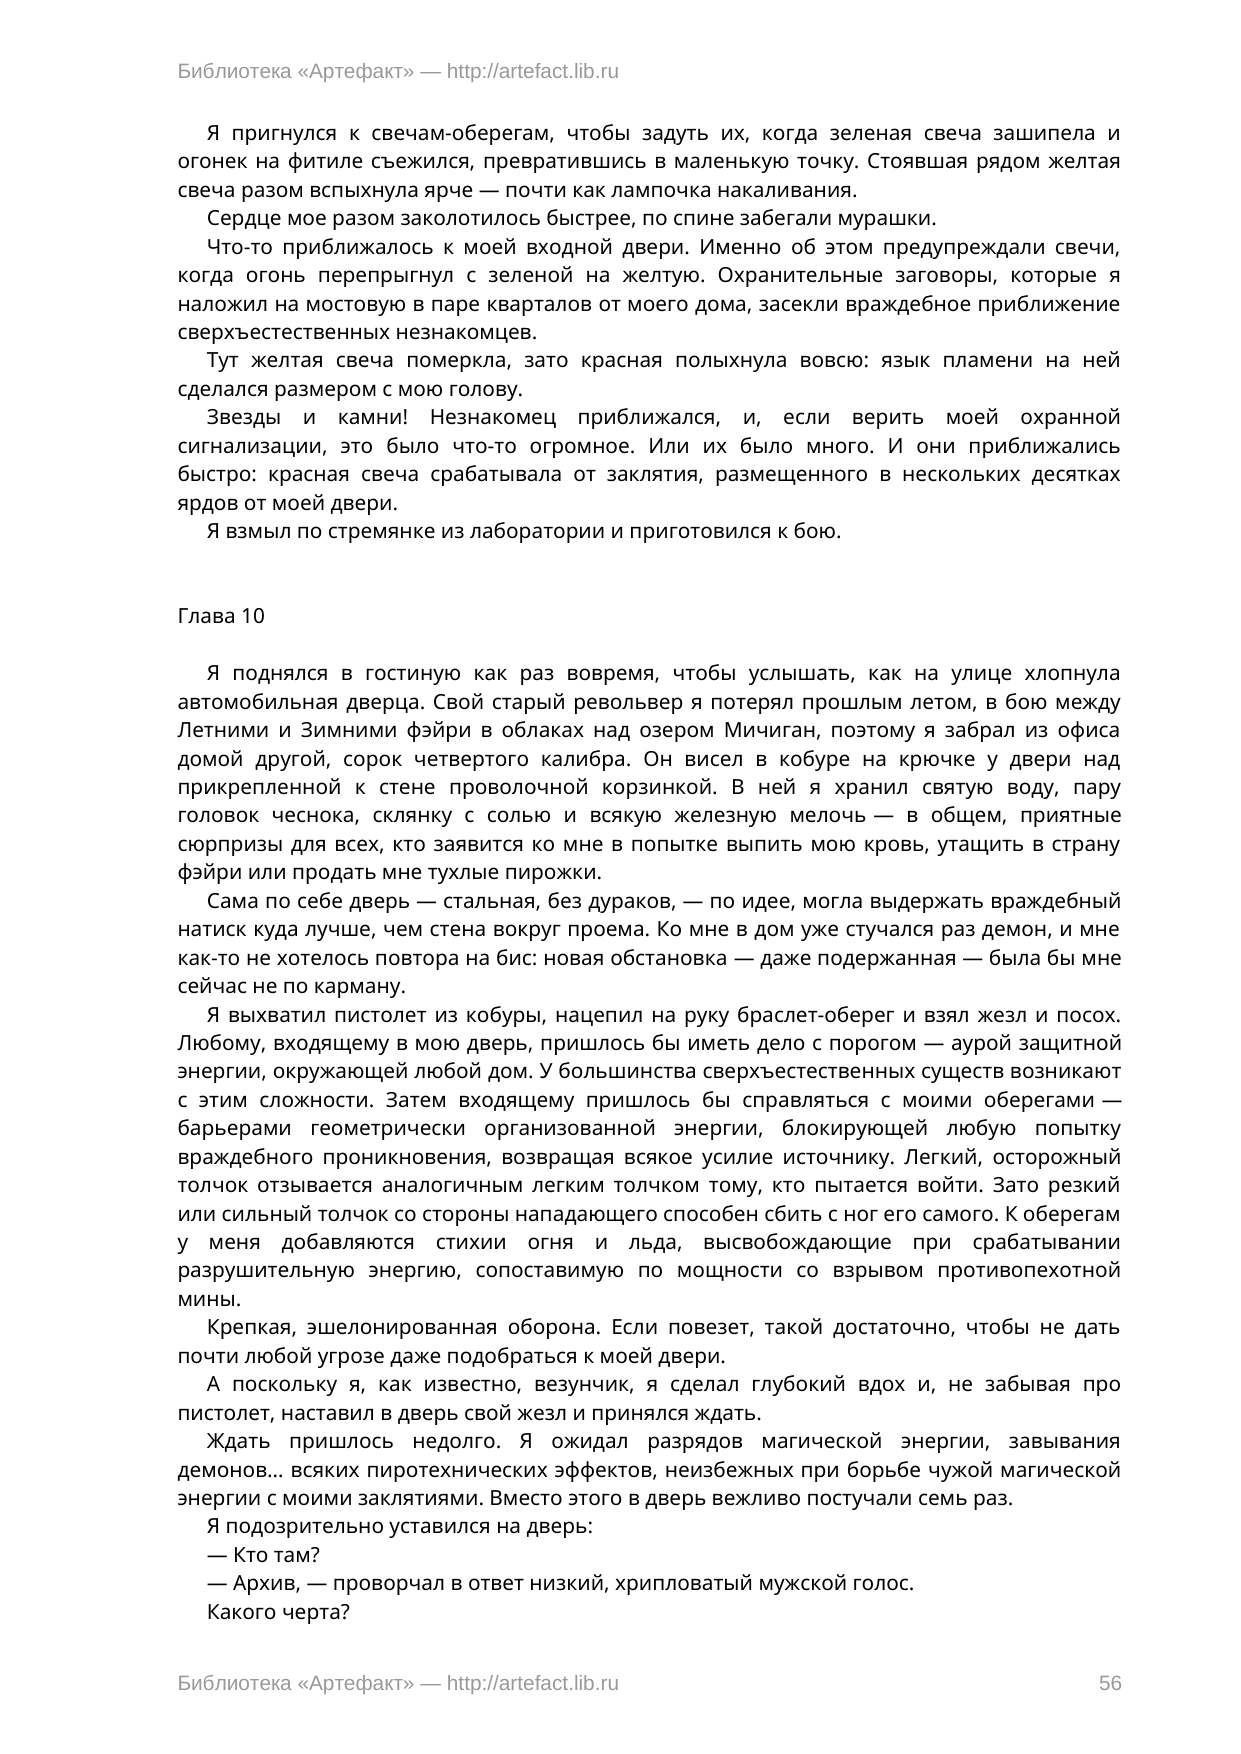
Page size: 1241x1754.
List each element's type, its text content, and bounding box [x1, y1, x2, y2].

text Какого черта? [177, 1597, 1122, 1625]
text Ждать пришлось недолго. Я ожидал разрядов магической энергии, завывания демонов… всяких пиротехнических эффектов, неизбежных при борьбе чужой магической энергии с моими заклятиями. Вместо этого в дверь вежливо постучали семь раз. [177, 1426, 1122, 1512]
text Звезды и камни! Незнакомец приближался, и, если верить моей охранной сигнализации, это было что-то огромное. Или их было много. И они приближались быстро: красная свеча срабатывала от заклятия, размещенного в нескольких десятках ярдов от моей двери. [177, 402, 1122, 516]
subtitle Глава 10 [177, 602, 1122, 630]
text Я пригнулся к свечам-оберегам, чтобы задуть их, когда зеленая свеча зашипела и огонек на фитиле съежился, превратившись в маленькую точку. Стоявшая рядом желтая свеча разом вспыхнула ярче — почти как лампочка накаливания. [177, 118, 1122, 203]
text Я поднялся в гостиную как раз вовремя, чтобы услышать, как на улице хлопнула автомобильная дверца. Свой старый револьвер я потерял прошлым летом, в бою между Летними и Зимними фэйри в облаках над озером Мичиган, поэтому я забрал из офиса домой другой, сорок четвертого калибра. Он висел в кобуре на крючке у двери над прикрепленной к стене проволочной корзинкой. В ней я хранил святую воду, пару головок чеснока, склянку с солью и всякую железную мелочь — в общем, приятные сюрпризы для всех, кто заявится ко мне в попытке выпить мою кровь, утащить в страну фэйри или продать мне тухлые пирожки. [177, 658, 1122, 886]
text Сама по себе дверь — стальная, без дураков, — по идее, могла выдержать враждебный натиск куда лучше, чем стена вокруг проема. Ко мне в дом уже стучался раз демон, и мне как-то не хотелось повтора на бис: новая обстановка — даже подержанная — была бы мне сейчас не по карману. [177, 886, 1122, 1000]
text — Кто там? [177, 1540, 1122, 1568]
text Я выхватил пистолет из кобуры, нацепил на руку браслет-оберег и взял жезл и посох. Любому, входящему в мою дверь, пришлось бы иметь дело с порогом — аурой защитной энергии, окружающей любой дом. У большинства сверхъестественных существ возникают с этим сложности. Затем входящему пришлось бы справляться с моими оберегами — барьерами геометрически организованной энергии, блокирующей любую попытку враждебного проникновения, возвращая всякое усилие источнику. Легкий, осторожный толчок отзывается аналогичным легким толчком тому, кто пытается войти. Зато резкий или сильный толчок со стороны нападающего способен сбить с ног его самого. К оберегам у меня добавляются стихии огня и льда, высвобождающие при срабатывании разрушительную энергию, сопоставимую по мощности со взрывом противопехотной мины. [177, 1000, 1122, 1312]
text Я взмыл по стремянке из лаборатории и приготовился к бою. [177, 516, 1122, 545]
text Тут желтая свеча померкла, зато красная полыхнула вовсю: язык пламени на ней сделался размером с мою голову. [177, 346, 1122, 402]
text — Архив, — проворчал в ответ низкий, хрипловатый мужской голос. [177, 1568, 1122, 1597]
text Что-то приближалось к моей входной двери. Именно об этом предупреждали свечи, когда огонь перепрыгнул с зеленой на желтую. Охранительные заговоры, которые я наложил на мостовую в паре кварталов от моего дома, засекли враждебное приближение сверхъестественных незнакомцев. [177, 232, 1122, 346]
text Крепкая, эшелонированная оборона. Если повезет, такой достаточно, чтобы не дать почти любой угрозе даже подобраться к моей двери. [177, 1312, 1122, 1369]
text Сердце мое разом заколотилось быстрее, по спине забегали мурашки. [177, 203, 1122, 232]
text Я подозрительно уставился на дверь: [177, 1512, 1122, 1540]
text А поскольку я, как известно, везунчик, я сделал глубокий вдох и, не забывая про пистолет, наставил в дверь свой жезл и принялся ждать. [177, 1369, 1122, 1426]
